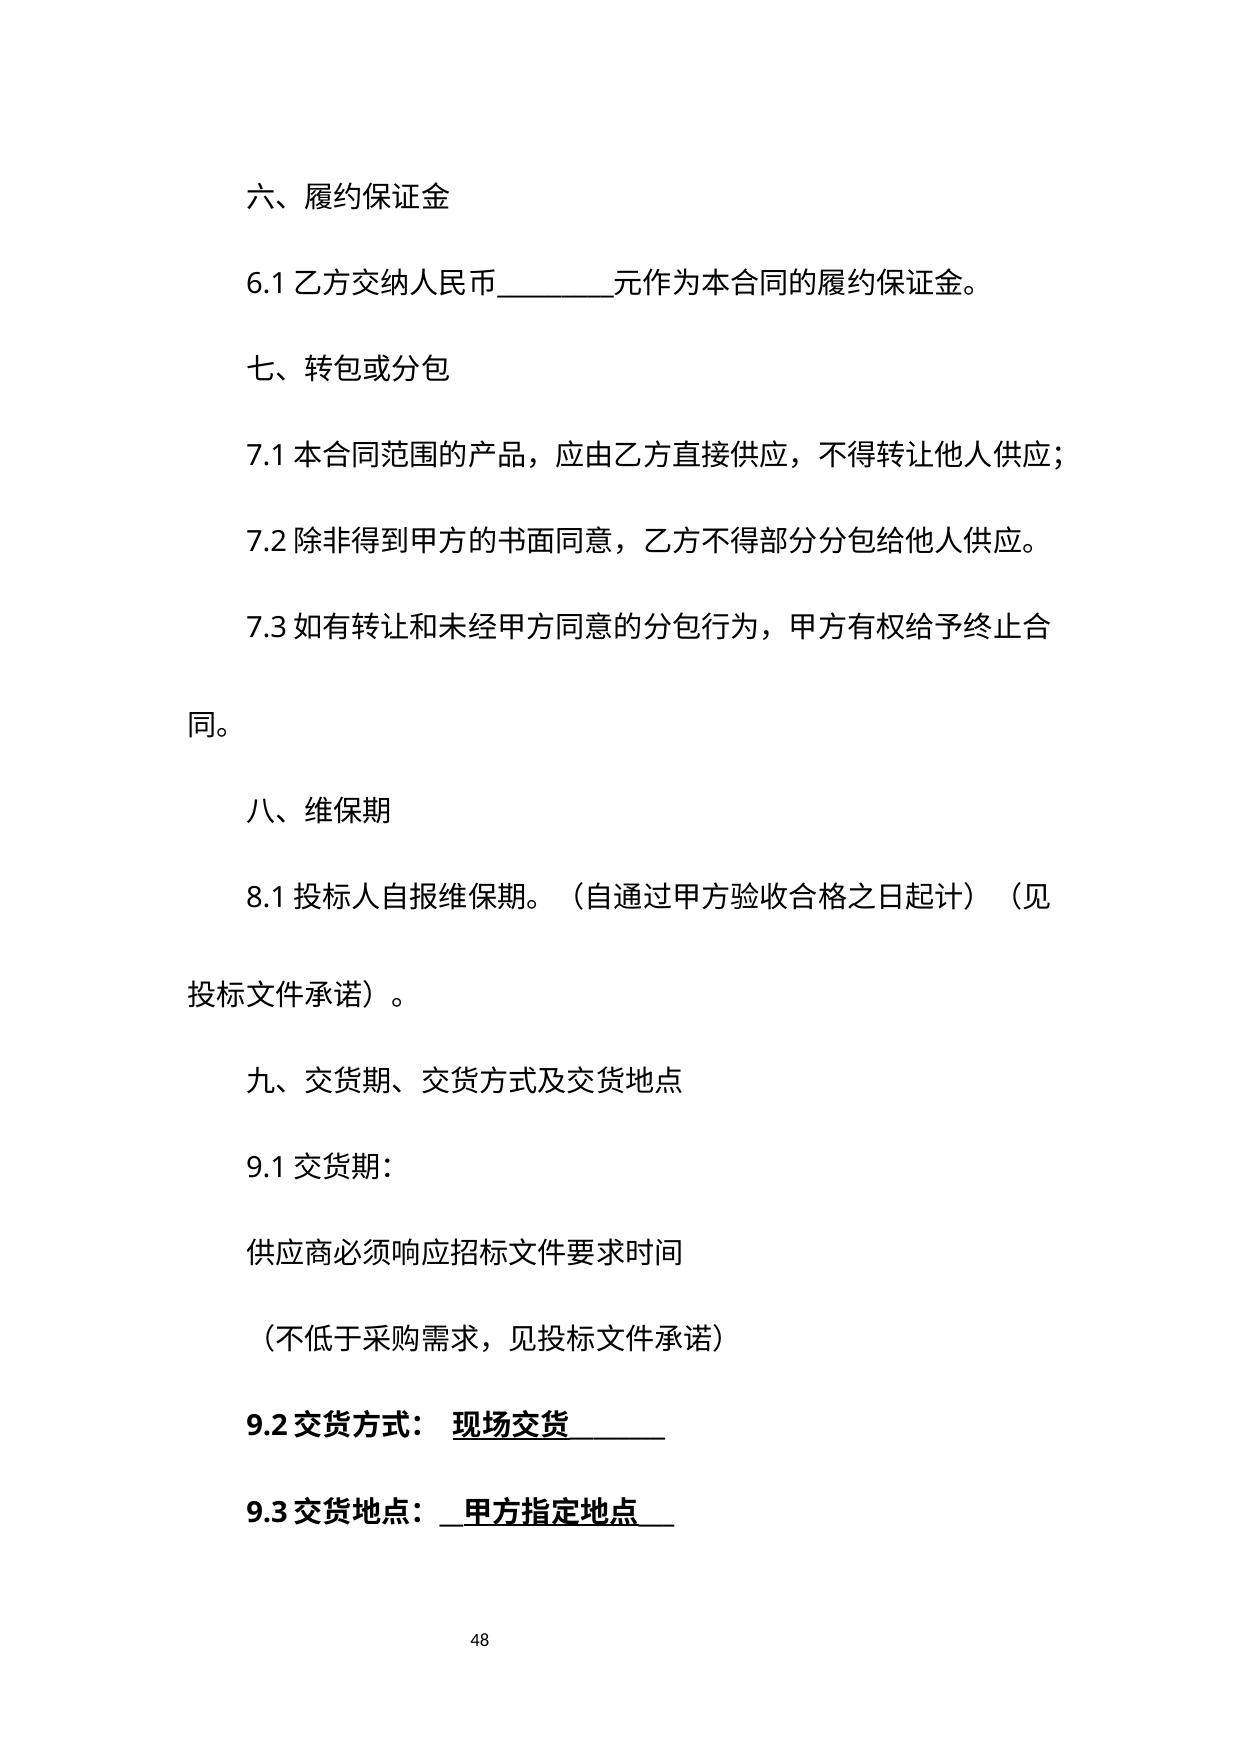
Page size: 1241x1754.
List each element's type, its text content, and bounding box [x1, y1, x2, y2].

text 七、转包或分包 [187, 334, 1053, 399]
text 八、维保期 [187, 776, 1053, 841]
text 9.1交货期： [187, 1132, 1053, 1197]
text 供应商必须响应招标文件要求时间 [187, 1218, 1053, 1283]
text 9.2交货方式： 现场交货________ [187, 1391, 1053, 1456]
text 九、交货期、交货方式及交货地点 [187, 1046, 1053, 1111]
text 7.1本合同范围的产品，应由乙方直接供应，不得转让他人供应； [187, 420, 1053, 485]
text 8.1投标人自报维保期。（自通过甲方验收合格之日起计）（见投标文件承诺）。 [187, 862, 1053, 1025]
text 9.3交货地点：__甲方指定地点___ [187, 1477, 1053, 1542]
text （不低于采购需求，见投标文件承诺） [187, 1304, 1053, 1369]
text 7.3如有转让和未经甲方同意的分包行为，甲方有权给予终止合同。 [187, 593, 1053, 755]
text 6.1乙方交纳人民币_________元作为本合同的履约保证金。 [187, 248, 1053, 313]
text 六、履约保证金 [187, 162, 1053, 227]
text 7.2除非得到甲方的书面同意，乙方不得部分分包给他人供应。 [187, 507, 1053, 572]
